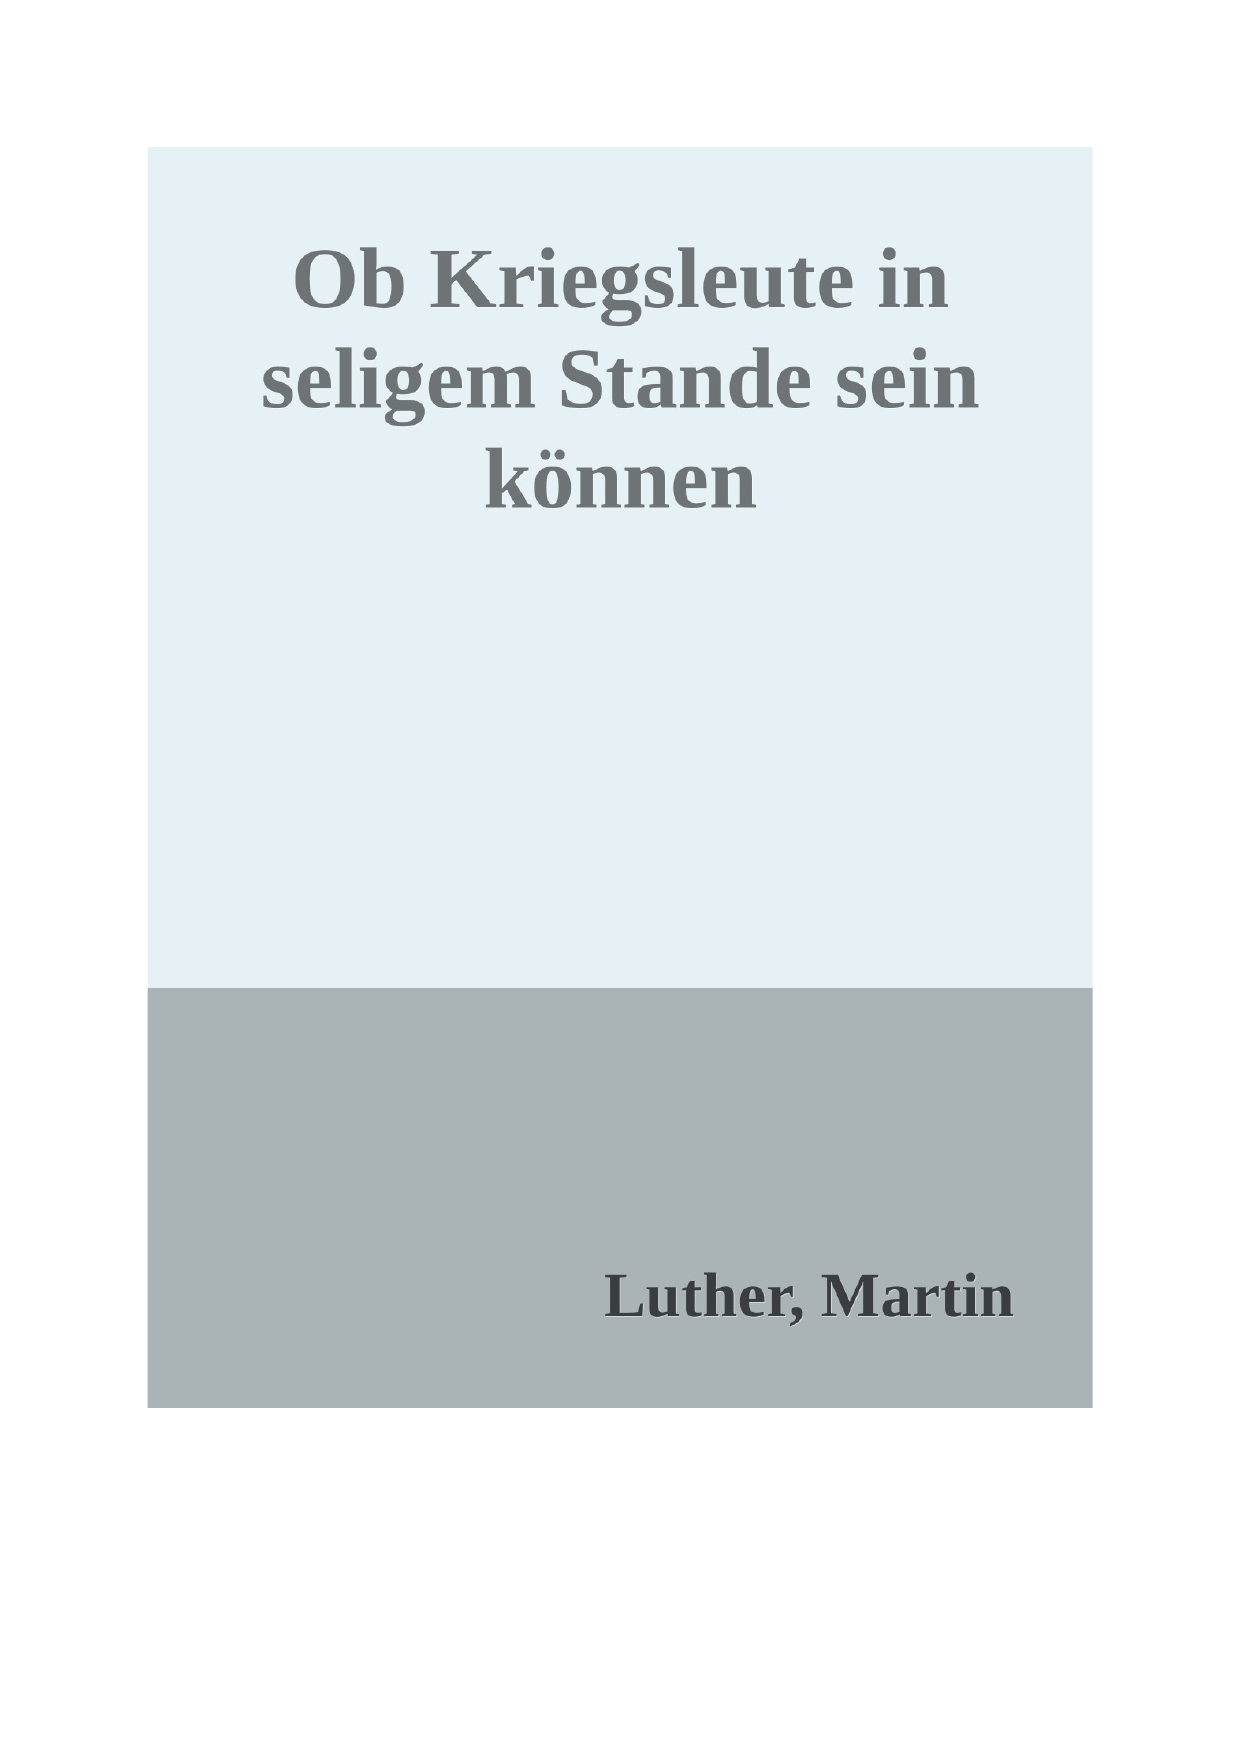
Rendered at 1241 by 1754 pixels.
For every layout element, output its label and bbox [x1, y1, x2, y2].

picture [147, 147, 1093, 1408]
